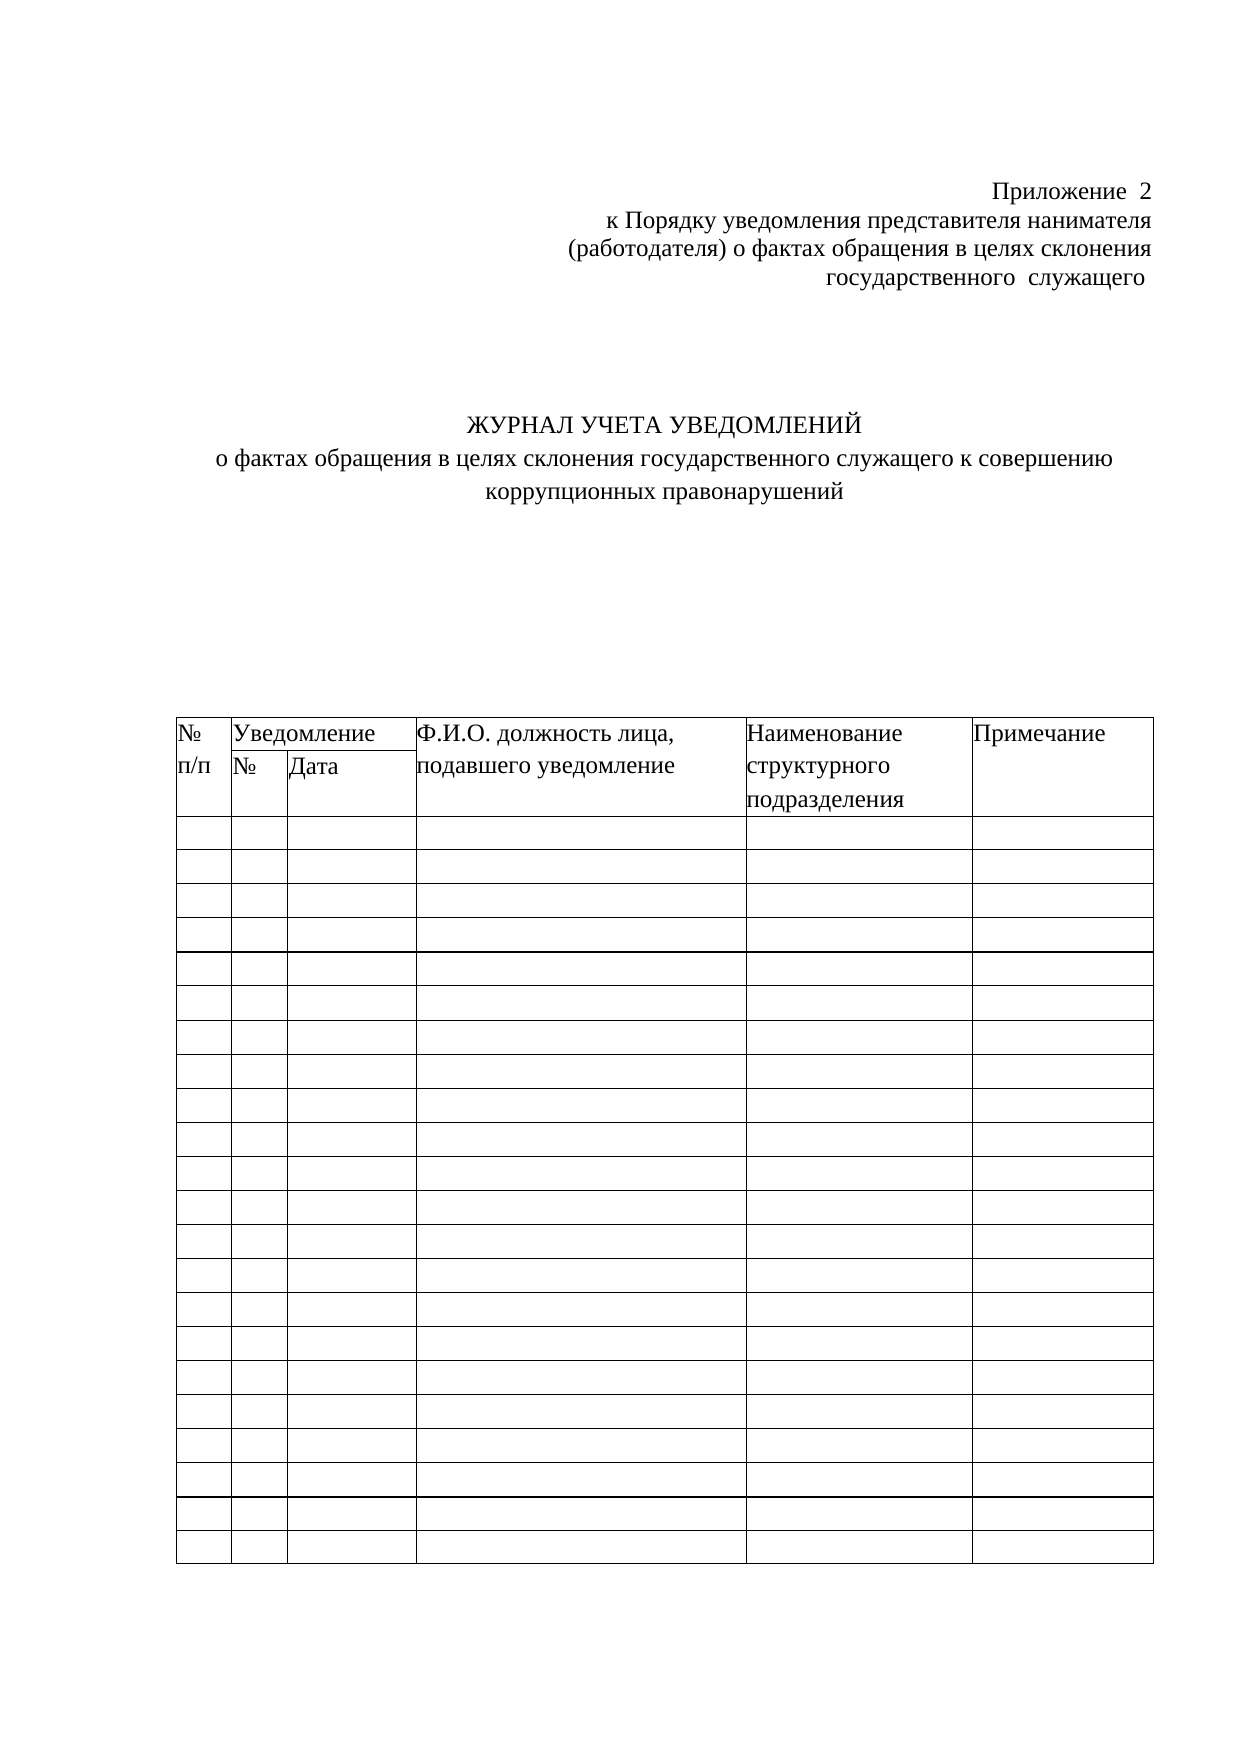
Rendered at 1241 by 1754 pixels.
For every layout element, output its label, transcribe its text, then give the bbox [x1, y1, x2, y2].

table_header Примечание [973, 718, 1153, 816]
table_cell [417, 1429, 746, 1462]
table_cell [177, 1531, 231, 1563]
table_cell [747, 918, 972, 951]
table_cell [973, 953, 1153, 985]
table_cell [177, 817, 231, 849]
table_cell [288, 1191, 416, 1224]
table_cell [288, 1293, 416, 1326]
table_cell [232, 1327, 287, 1360]
table_cell [417, 1259, 746, 1292]
table_cell [177, 1157, 231, 1190]
table_cell [417, 953, 746, 985]
table_cell [973, 1157, 1153, 1190]
table_cell [288, 1531, 416, 1563]
table_cell [288, 1327, 416, 1360]
table_cell [747, 986, 972, 1019]
table_header Наименование структурного подразделения [747, 718, 972, 816]
table_cell [747, 1429, 972, 1462]
table_cell [177, 1259, 231, 1292]
table_cell [973, 1498, 1153, 1530]
table_cell [232, 1225, 287, 1258]
table_cell [177, 1361, 231, 1394]
table_cell [232, 1055, 287, 1088]
table_cell [177, 953, 231, 985]
table_cell [232, 1293, 287, 1326]
table_cell [232, 1463, 287, 1496]
table_header Уведомление [232, 718, 416, 750]
table_cell [973, 1123, 1153, 1156]
table_cell [973, 817, 1153, 849]
table_cell [973, 884, 1153, 917]
table_cell [232, 817, 287, 849]
table_cell [177, 1191, 231, 1224]
table_cell [177, 1293, 231, 1326]
table_cell [288, 1225, 416, 1258]
table_cell [417, 1157, 746, 1190]
table_cell [232, 1021, 287, 1053]
table_cell [288, 1055, 416, 1088]
table_cell [288, 953, 416, 985]
table_cell [973, 1361, 1153, 1394]
table_cell [417, 986, 746, 1019]
table_cell [232, 1157, 287, 1190]
table_header Ф.И.О. должность лица, подавшего уведомление [417, 718, 746, 816]
table_cell [417, 1089, 746, 1122]
table_cell [417, 817, 746, 849]
table_cell [288, 1089, 416, 1122]
text Приложение 2 к Порядку уведомления представителя нанимателя (работодателя) о фактах обращения в целях склонения государственного служащего [177, 176, 1152, 320]
table_cell [973, 1259, 1153, 1292]
table_cell [747, 884, 972, 917]
table_cell [288, 1463, 416, 1496]
table_cell [747, 1498, 972, 1530]
table_cell [417, 1191, 746, 1224]
table_cell Дата [288, 751, 416, 816]
table_cell [232, 986, 287, 1019]
table_cell [177, 1463, 231, 1496]
table_cell [973, 918, 1153, 951]
table_cell [747, 1089, 972, 1122]
table_cell [747, 1531, 972, 1563]
table_cell [973, 1055, 1153, 1088]
table_cell [973, 1531, 1153, 1563]
table_cell [288, 850, 416, 883]
table_cell [288, 918, 416, 951]
table_cell [747, 1191, 972, 1224]
table_cell [973, 850, 1153, 883]
table_cell [417, 1531, 746, 1563]
table_cell [177, 1055, 231, 1088]
text ЖУРНАЛ УЧЕТА УВЕДОМЛЕНИЙ о фактах обращения в целях склонения государственного служащего к совершению коррупционных правонарушений [177, 410, 1152, 505]
table_cell [232, 1361, 287, 1394]
table_cell [177, 1123, 231, 1156]
table_cell [973, 1327, 1153, 1360]
table_cell [232, 1089, 287, 1122]
table_cell [973, 1021, 1153, 1053]
table_cell [232, 1531, 287, 1563]
table_cell [288, 1429, 416, 1462]
table_cell [232, 1191, 287, 1224]
table_header № п/п [177, 718, 231, 816]
table_cell [973, 1293, 1153, 1326]
table_cell [747, 1293, 972, 1326]
table_cell [417, 1395, 746, 1428]
table_cell [973, 1395, 1153, 1428]
table_cell [417, 850, 746, 883]
table_cell [747, 1259, 972, 1292]
table_cell [747, 953, 972, 985]
table_cell [417, 1021, 746, 1053]
table_cell [417, 1327, 746, 1360]
table_cell [177, 1429, 231, 1462]
table_cell [232, 1259, 287, 1292]
table_cell [232, 1123, 287, 1156]
table_cell [177, 1089, 231, 1122]
table_cell [747, 817, 972, 849]
table_cell [747, 1463, 972, 1496]
table_cell [417, 918, 746, 951]
table_cell [417, 1463, 746, 1496]
table_cell [177, 918, 231, 951]
table_cell [232, 850, 287, 883]
table_cell [177, 1327, 231, 1360]
table_cell [288, 884, 416, 917]
table_cell [232, 884, 287, 917]
table_cell [973, 986, 1153, 1019]
table_cell [747, 1395, 972, 1428]
table_cell [177, 884, 231, 917]
table_cell [177, 1498, 231, 1530]
table_cell [177, 1225, 231, 1258]
table_cell [177, 1021, 231, 1053]
table_cell [417, 1123, 746, 1156]
table_cell [232, 1395, 287, 1428]
table_cell [288, 1361, 416, 1394]
table_cell [288, 986, 416, 1019]
table_cell [747, 1361, 972, 1394]
table_cell [973, 1429, 1153, 1462]
table_cell [973, 1191, 1153, 1224]
table_cell [417, 1498, 746, 1530]
table_cell [417, 884, 746, 917]
table_cell [288, 1395, 416, 1428]
table_cell [232, 918, 287, 951]
table_cell [417, 1225, 746, 1258]
table_cell [232, 1498, 287, 1530]
table_cell [417, 1055, 746, 1088]
table_cell [973, 1089, 1153, 1122]
table_cell [747, 1021, 972, 1053]
table_cell [177, 1395, 231, 1428]
table_cell [232, 1429, 287, 1462]
table_cell [973, 1463, 1153, 1496]
table_cell [288, 1259, 416, 1292]
table_cell [288, 1157, 416, 1190]
table_cell [288, 1498, 416, 1530]
table_cell [288, 1021, 416, 1053]
table_cell [417, 1293, 746, 1326]
table_cell [747, 850, 972, 883]
table_cell [747, 1123, 972, 1156]
table_cell [747, 1327, 972, 1360]
table_cell [177, 850, 231, 883]
table_cell [288, 817, 416, 849]
table_cell [232, 953, 287, 985]
table_cell [288, 1123, 416, 1156]
table_cell [747, 1225, 972, 1258]
table_cell [973, 1225, 1153, 1258]
table_cell [417, 1361, 746, 1394]
table_cell [747, 1055, 972, 1088]
table_cell № [232, 751, 287, 816]
table_cell [747, 1157, 972, 1190]
table_cell [177, 986, 231, 1019]
